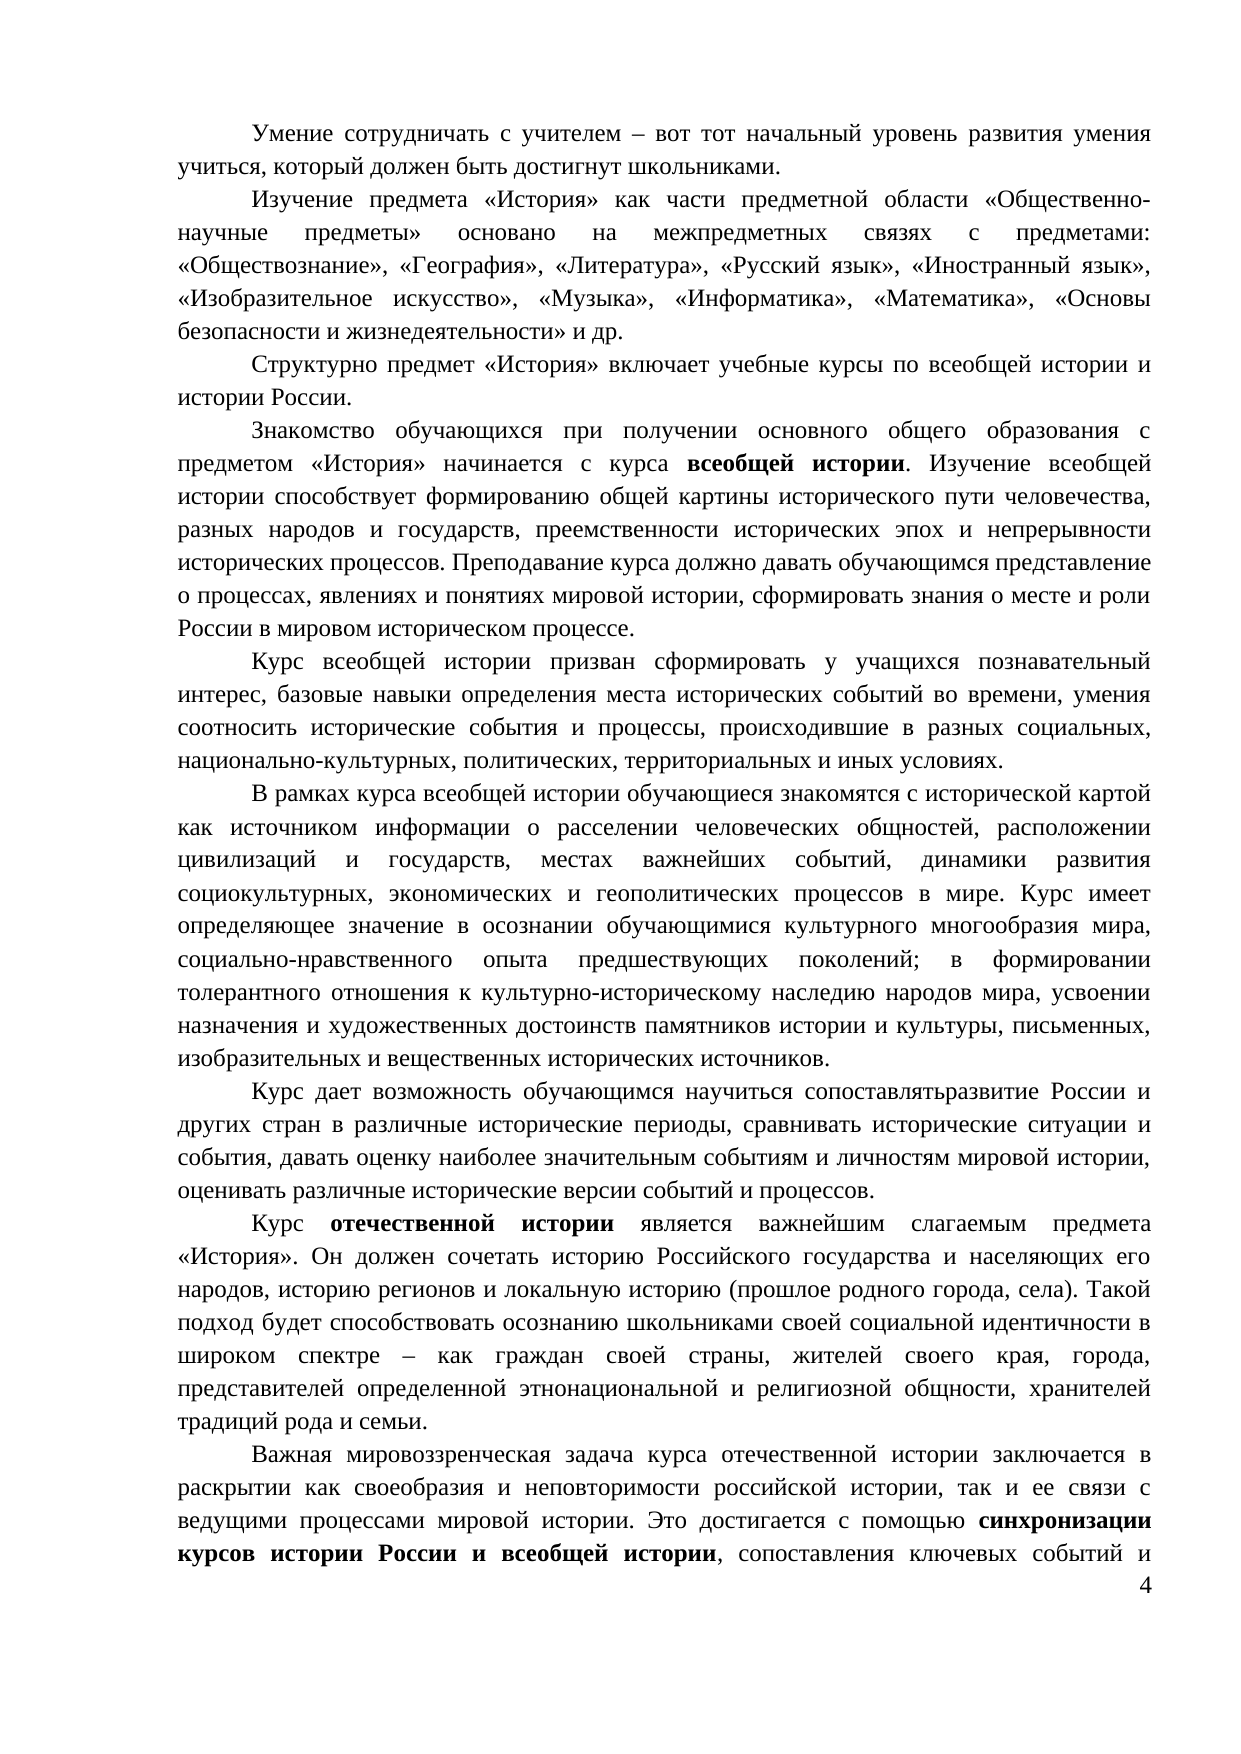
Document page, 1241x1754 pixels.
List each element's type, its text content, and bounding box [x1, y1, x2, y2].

text Курс всеобщей истории призван сформировать у учащихся познавательный интерес, базовые навыки определения места исторических событий во времени, умения соотносить исторические события и процессы, происходившие в разных социальных, национально-культурных, политических, территориальных и иных условиях. [177, 646, 1152, 774]
text Курс отечественной истории является важнейшим слагаемым предмета «История». Он должен сочетать историю Российского государства и населяющих его народов, историю регионов и локальную историю (прошлое родного города, села). Такой подход будет способствовать осознанию школьниками своей социальной идентичности в широком спектре – как граждан своей страны, жителей своего края, города, представителей определенной этнонациональной и религиозной общности, хранителей традиций рода и семьи. [177, 1208, 1152, 1435]
text Структурно предмет «История» включает учебные курсы по всеобщей истории и истории России. [177, 349, 1152, 411]
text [177, 1439, 1152, 1567]
text Курс дает возможность обучающимся научиться сопоставлятьразвитие России и других стран в различные исторические периоды, сравнивать исторические ситуации и события, давать оценку наиболее значительным событиям и личностям мировой истории, оценивать различные исторические версии событий и процессов. [177, 1076, 1152, 1203]
text Умение сотрудничать с учителем – вот тот начальный уровень развития умения учиться, который должен быть достигнут школьниками. [177, 118, 1152, 180]
text Изучение предмета «История» как части предметной области «Общественно-научные предметы» основано на межпредметных связях с предметами: «Обществознание», «География», «Литература», «Русский язык», «Иностранный язык», «Изобразительное искусство», «Музыка», «Информатика», «Математика», «Основы безопасности и жизнедеятельности» и др. [177, 184, 1152, 345]
text Знакомство обучающихся при получении основного общего образования с предметом «История» начинается с курса всеобщей истории. Изучение всеобщей истории способствует формированию общей картины исторического пути человечества, разных народов и государств, преемственности исторических эпох и непрерывности исторических процессов. Преподавание курса должно давать обучающимся представление о процессах, явлениях и понятиях мировой истории, сформировать знания о месте и роли России в мировом историческом процессе. [177, 415, 1152, 642]
text В рамках курса всеобщей истории обучающиеся знакомятся с исторической картой как источником информации о расселении человеческих общностей, расположении цивилизаций и государств, местах важнейших событий, динамики развития социокультурных, экономических и геополитических процессов в мире. Курс имеет определяющее значение в осознании обучающимися культурного многообразия мира, социально-нравственного опыта предшествующих поколений; в формировании толерантного отношения к культурно-историческому наследию народов мира, усвоении назначения и художественных достоинств памятников истории и культуры, письменных, изобразительных и вещественных исторических источников. [177, 778, 1152, 1071]
